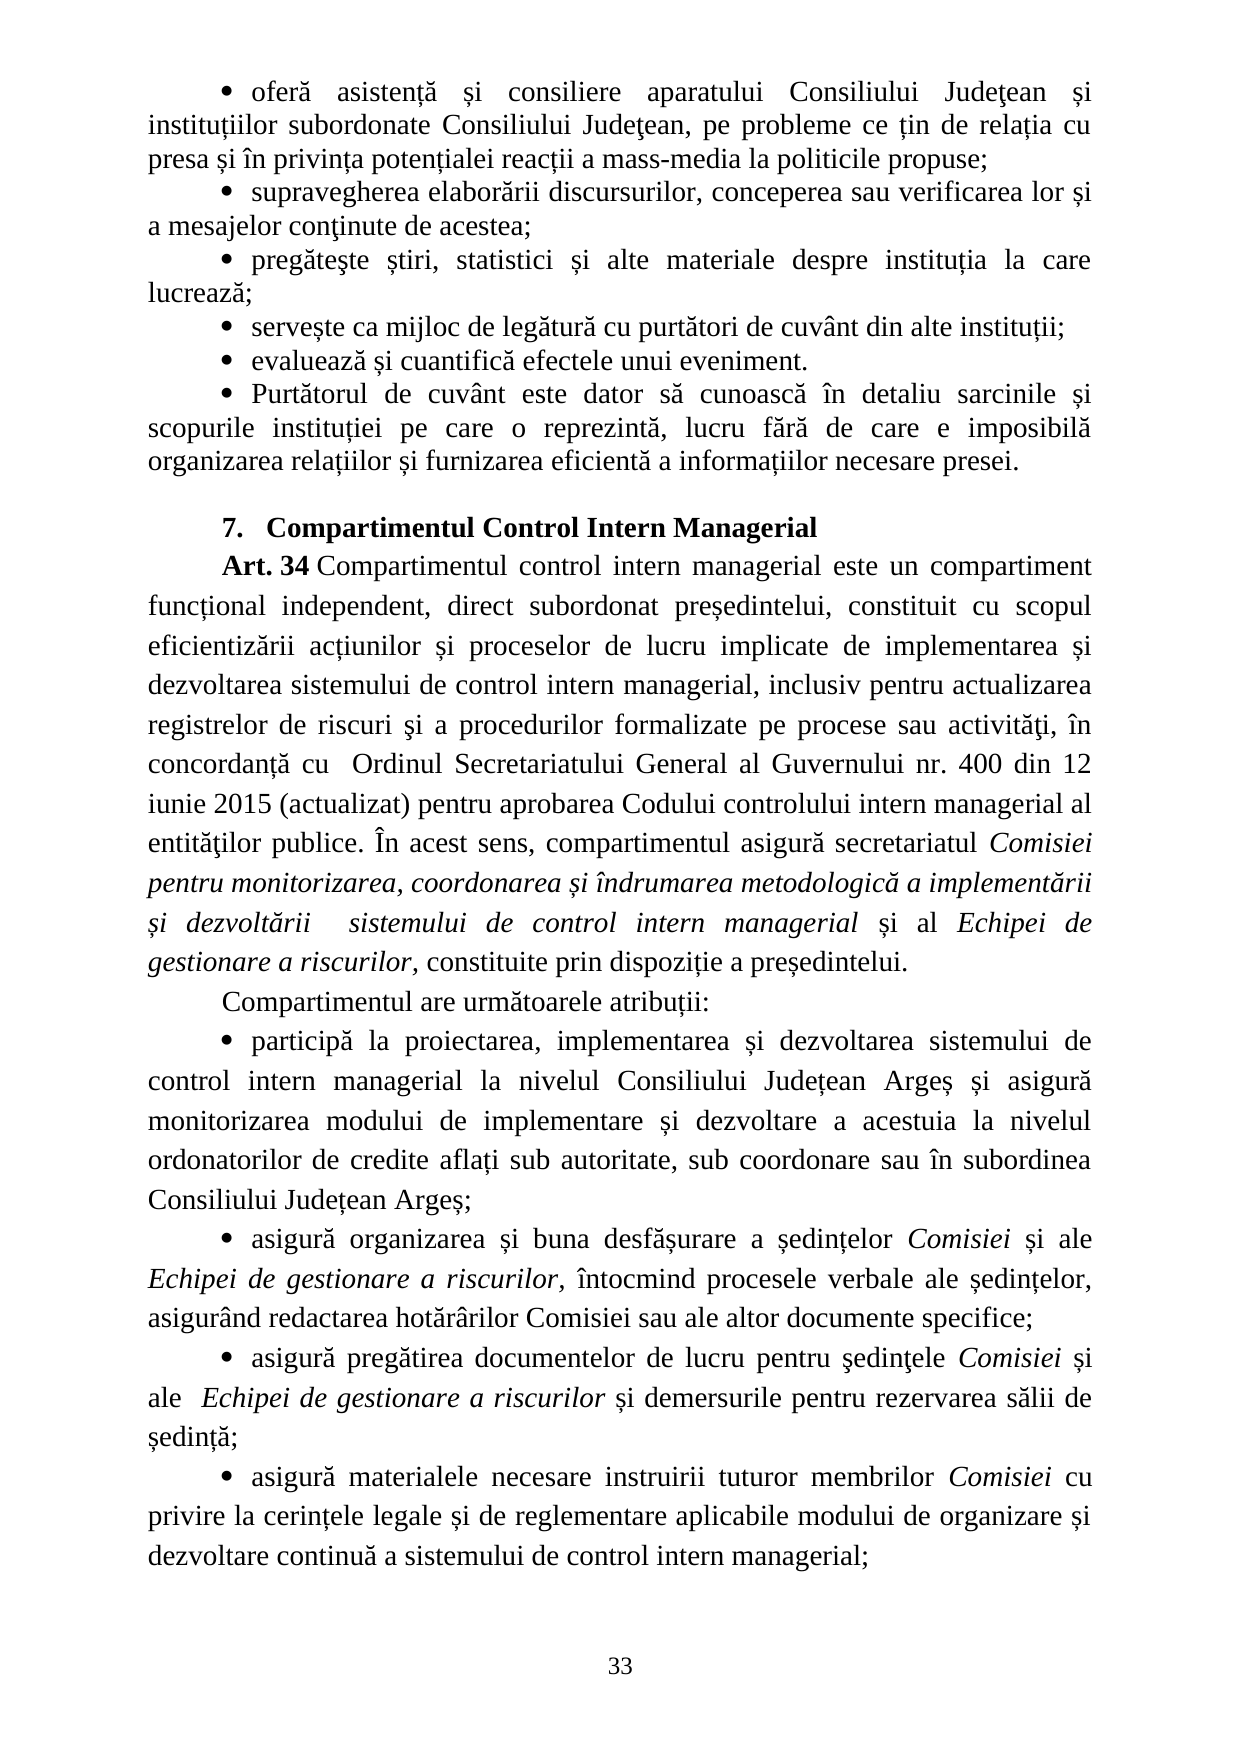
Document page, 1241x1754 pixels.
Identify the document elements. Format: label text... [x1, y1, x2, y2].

list supravegherea elaborării discursurilor, conceperea sau verificarea lor și a mesajelor conţinute de acestea; [148, 174, 1092, 242]
text Compartimentul are următoarele atribuții: [148, 979, 1092, 1019]
list pregăteşte știri, statistici și alte materiale despre instituția la care lucrează; [148, 242, 1092, 309]
list Purtătorul de cuvânt este dator să cunoască în detaliu sarcinile și scopurile instituției pe care o reprezintă, lucru fără de care e imposibilă organizarea relațiilor și furnizarea eficientă a informațiilor necesare presei. [148, 376, 1092, 477]
list asigură materialele necesare instruirii tuturor membrilor Comisiei cu privire la cerințele legale și de reglementare aplicabile modului de organizare și dezvoltare continuă a sistemului de control intern managerial; [148, 1454, 1092, 1573]
list asigură pregătirea documentelor de lucru pentru şedinţele Comisiei și ale Echipei de gestionare a riscurilor și demersurile pentru rezervarea sălii de ședință; [148, 1336, 1092, 1454]
text Art. 34 Compartimentul control intern managerial este un compartiment funcțional independent, direct subordonat președintelui, constituit cu scopul eficientizării acțiunilor și proceselor de lucru implicate de implementarea și dezvoltarea sistemului de control intern managerial, inclusiv pentru actualizarea registrelor de riscuri şi a procedurilor formalizate pe procese sau activităţi, în concordanță cu Ordinul Secretariatului General al Guvernului nr. 400 din 12 iunie 2015 (actualizat) pentru aprobarea Codului controlului intern managerial al entităţilor publice. În acest sens, compartimentul asigură secretariatul Comisiei pentru monitorizarea, coordonarea și îndrumarea metodologică a implementării și dezvoltării sistemului de control intern managerial și al Echipei de gestionare a riscurilor, constituite prin dispoziție a președintelui. [148, 544, 1092, 979]
list evaluează și cuantifică efectele unui eveniment. [148, 343, 1092, 376]
list asigură organizarea și buna desfășurare a ședințelor Comisiei și ale Echipei de gestionare a riscurilor, întocmind procesele verbale ale ședințelor, asigurând redactarea hotărârilor Comisiei sau ale altor documente specifice; [148, 1217, 1092, 1336]
list servește ca mijloc de legătură cu purtători de cuvânt din alte instituții; [148, 309, 1092, 343]
list Compartimentul Control Intern Managerial [222, 511, 1092, 544]
list participă la proiectarea, implementarea și dezvoltarea sistemului de control intern managerial la nivelul Consiliului Județean Argeș și asigură monitorizarea modului de implementare și dezvoltare a acestuia la nivelul ordonatorilor de credite aflați sub autoritate, sub coordonare sau în subordinea Consiliului Județean Argeș; [148, 1019, 1092, 1217]
list oferă asistență și consiliere aparatului Consiliului Judeţean și instituțiilor subordonate Consiliului Judeţean, pe probleme ce țin de relația cu presa și în privința potențialei reacții a mass-media la politicile propuse; [148, 74, 1092, 174]
